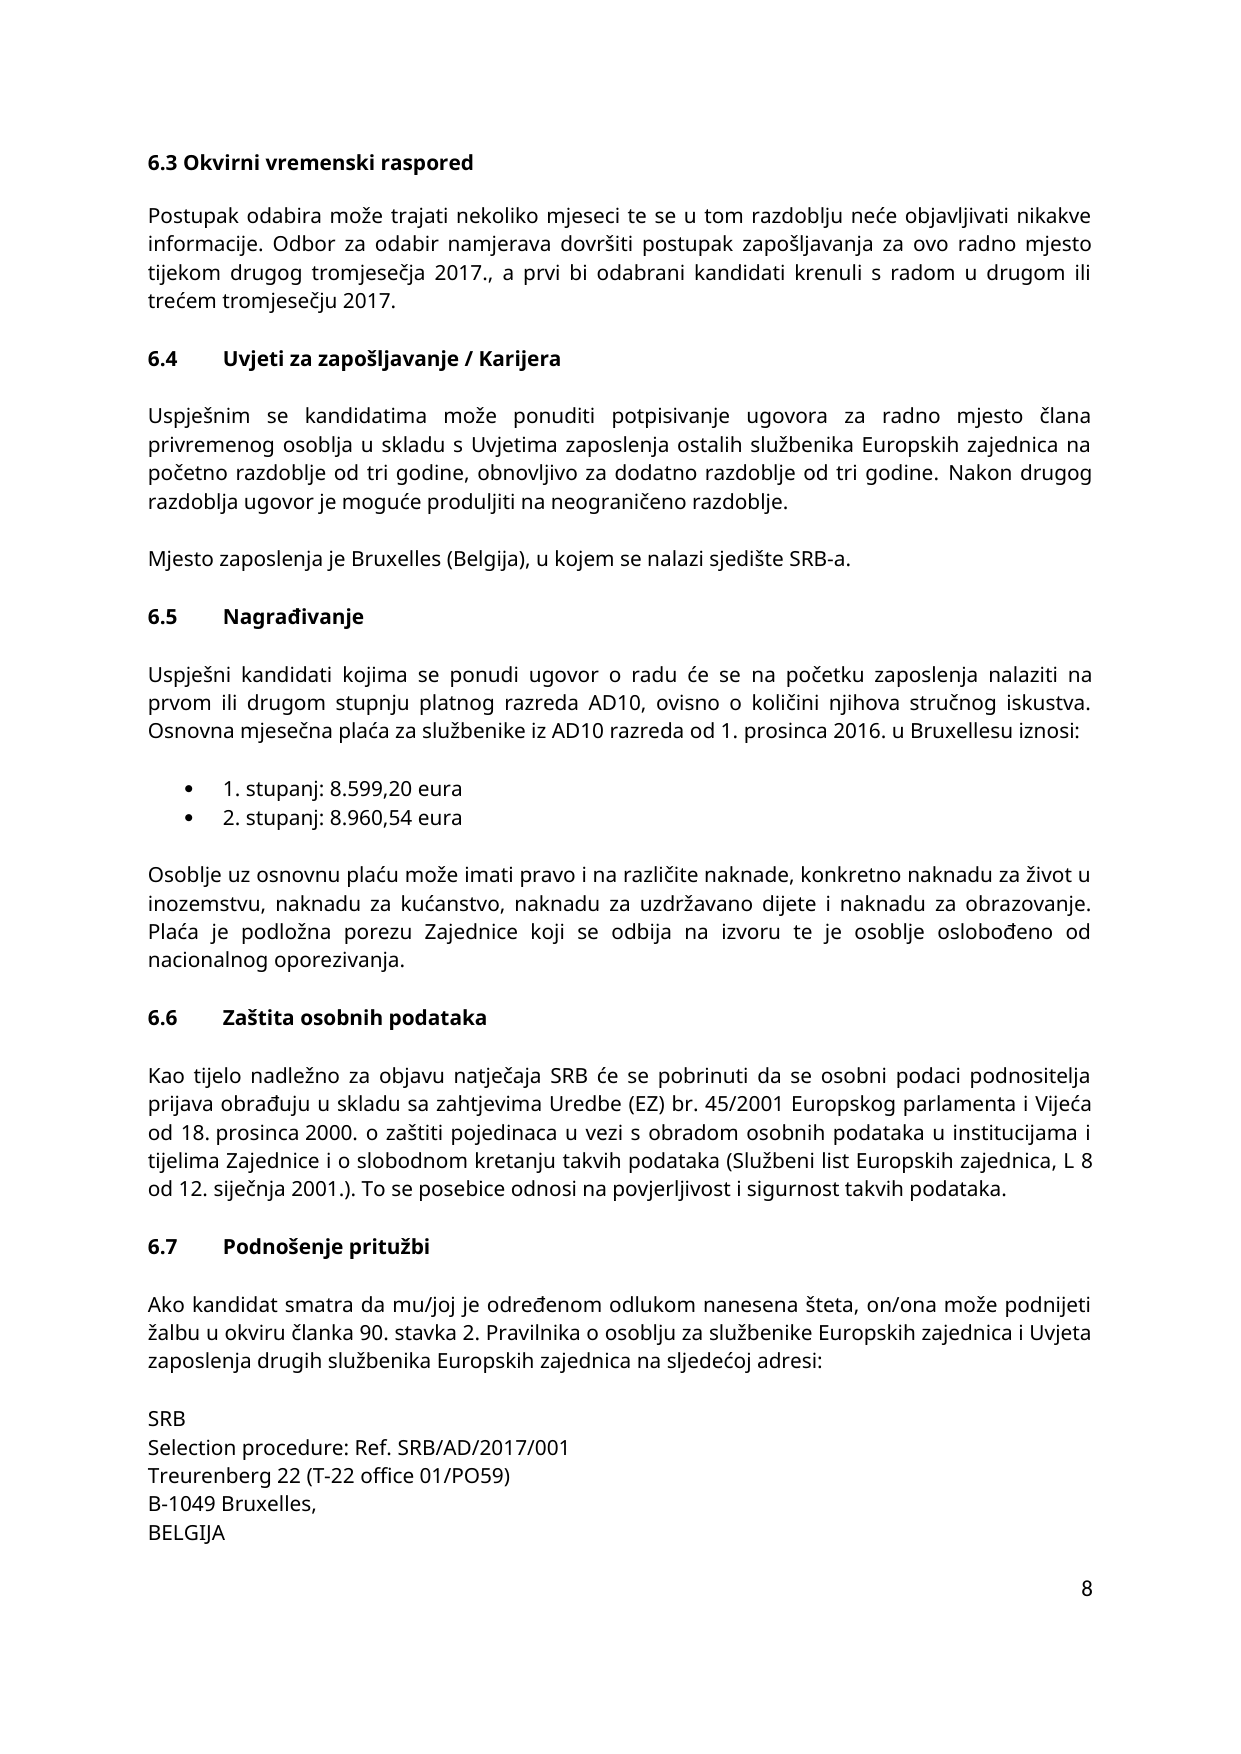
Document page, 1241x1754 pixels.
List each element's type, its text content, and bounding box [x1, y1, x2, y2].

text Kao tijelo nadležno za objavu natječaja SRB će se pobrinuti da se osobni podaci podnositelja prijava obrađuju u skladu sa zahtjevima Uredbe (EZ) br. 45/2001 Europskog parlamenta i Vijeća od 18. prosinca 2000. o zaštiti pojedinaca u vezi s obradom osobnih podataka u institucijama i tijelima Zajednice i o slobodnom kretanju takvih podataka (Službeni list Europskih zajednica, L 8 od 12. siječnja 2001.). To se posebice odnosi na povjerljivost i sigurnost takvih podataka. [148, 1061, 1093, 1203]
subtitle Uvjeti za zapošljavanje / Karijera [148, 344, 1093, 372]
text Uspješnim se kandidatima može ponuditi potpisivanje ugovora za radno mjesto člana privremenog osoblja u skladu s Uvjetima zaposlenja ostalih službenika Europskih zajednica na početno razdoblje od tri godine, obnovljivo za dodatno razdoblje od tri godine. Nakon drugog razdoblja ugovor je moguće produljiti na neograničeno razdoblje. [148, 402, 1093, 515]
text Postupak odabira može trajati nekoliko mjeseci te se u tom razdoblju neće objavljivati nikakve informacije. Odbor za odabir namjerava dovršiti postupak zapošljavanja za ovo radno mjesto tijekom drugog tromjesečja 2017., a prvi bi odabrani kandidati krenuli s radom u drugom ili trećem tromjesečju 2017. [148, 201, 1093, 315]
list 1. stupanj: 8.599,20 eura [185, 774, 1093, 803]
list 2. stupanj: 8.960,54 eura [185, 803, 1093, 831]
subtitle Zaštita osobnih podataka [148, 1003, 1093, 1032]
text Treurenberg 22 (T-22 office 01/PO59) [148, 1461, 1093, 1489]
subtitle Nagrađivanje [148, 602, 1093, 631]
text SRB [148, 1404, 1093, 1433]
subtitle Podnošenje pritužbi [148, 1232, 1093, 1261]
text Ako kandidat smatra da mu/joj je određenom odlukom nanesena šteta, on/ona može podnijeti žalbu u okviru članka 90. stavka 2. Pravilnika o osoblju za službenike Europskih zajednica i Uvjeta zaposlenja drugih službenika Europskih zajednica na sljedećoj adresi: [148, 1290, 1093, 1375]
text Osoblje uz osnovnu plaću može imati pravo i na različite naknade, konkretno naknadu za život u inozemstvu, naknadu za kućanstvo, naknadu za uzdržavano dijete i naknadu za obrazovanje. Plaća je podložna porezu Zajednice koji se odbija na izvoru te je osoblje oslobođeno od nacionalnog oporezivanja. [148, 860, 1093, 974]
text B-1049 Bruxelles, [148, 1489, 1093, 1518]
text BELGIJA [148, 1518, 1093, 1546]
text 6.3 Okvirni vremenski raspored [148, 148, 1093, 176]
text Mjesto zaposlenja je Bruxelles (Belgija), u kojem se nalazi sjedište SRB-a. [148, 544, 1093, 573]
text Uspješni kandidati kojima se ponudi ugovor o radu će se na početku zaposlenja nalaziti na prvom ili drugom stupnju platnog razreda AD10, ovisno o količini njihova stručnog iskustva. Osnovna mjesečna plaća za službenike iz AD10 razreda od 1. prosinca 2016. u Bruxellesu iznosi: [148, 660, 1093, 745]
text Selection procedure: Ref. SRB/AD/2017/001 [148, 1433, 1093, 1461]
